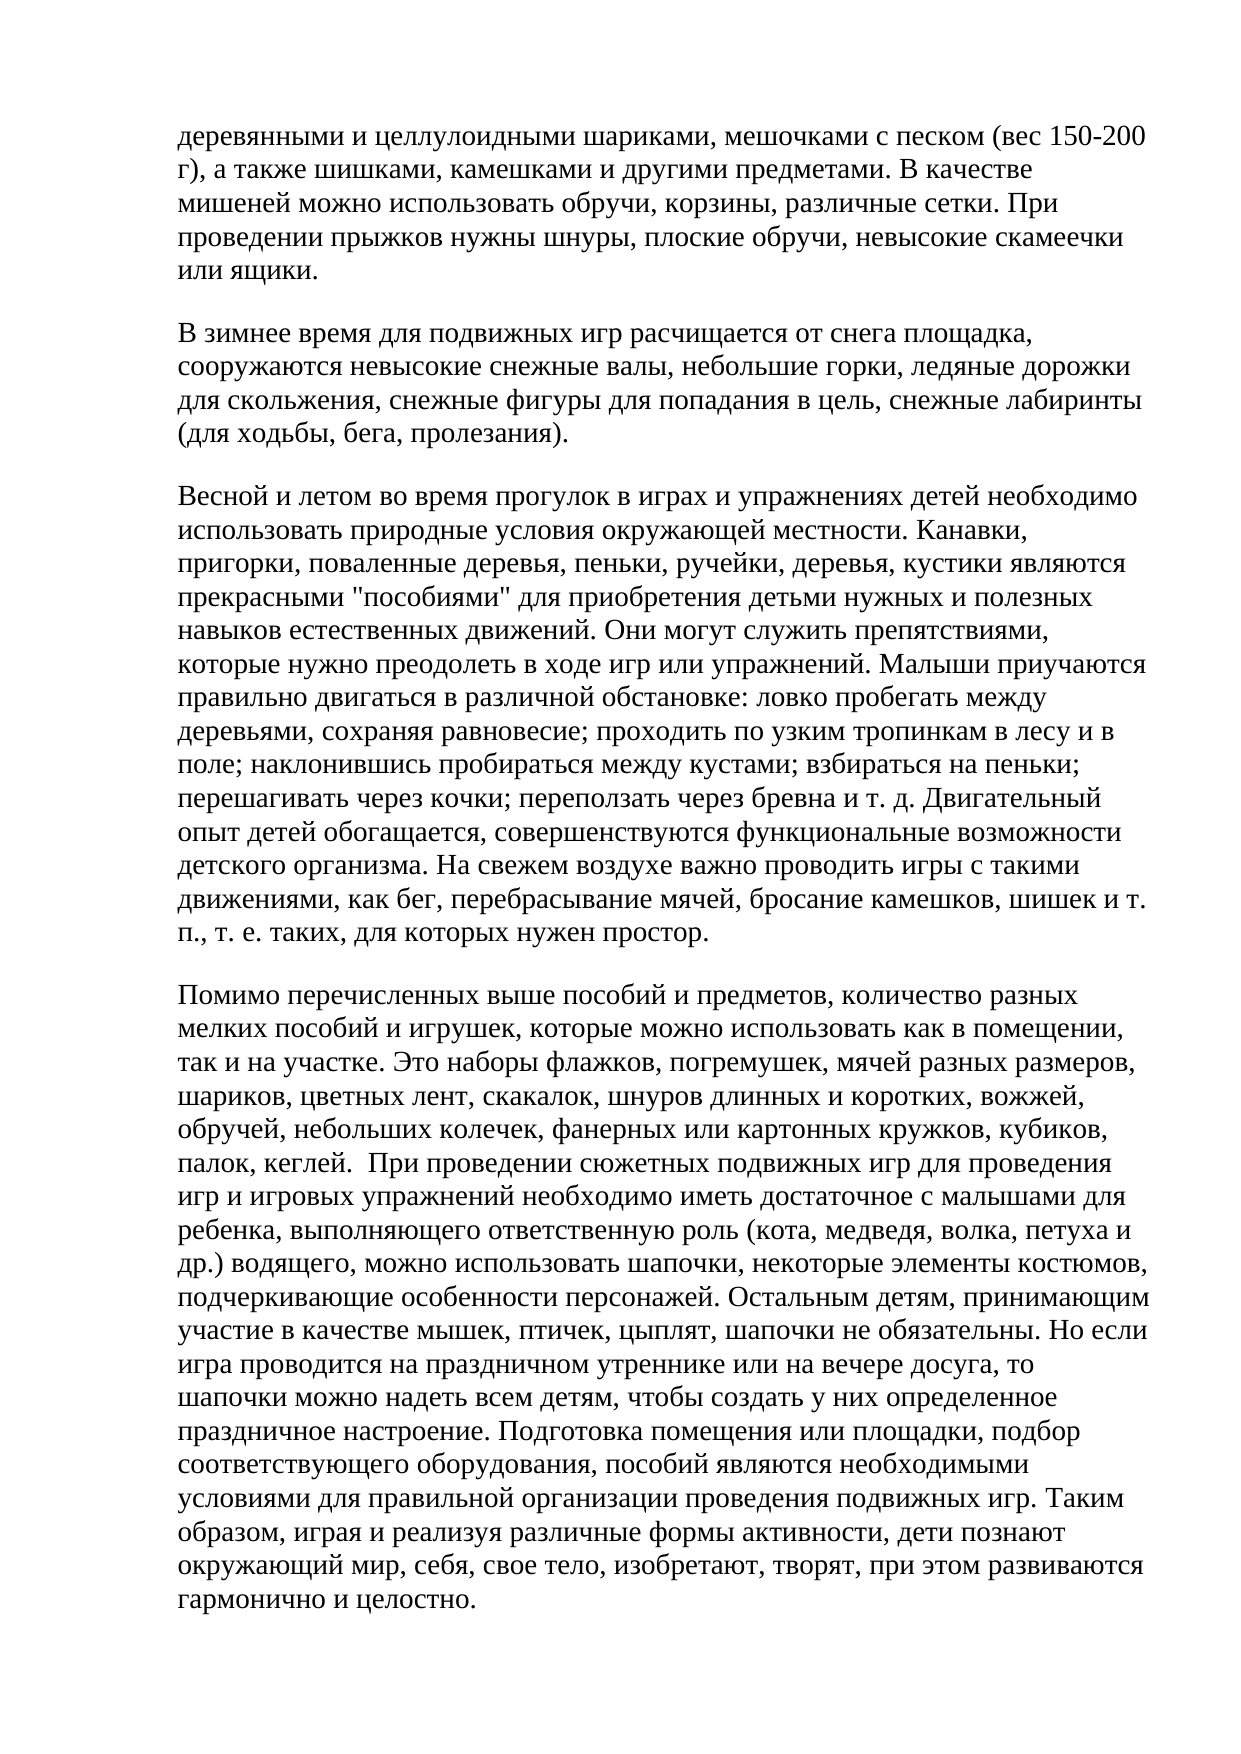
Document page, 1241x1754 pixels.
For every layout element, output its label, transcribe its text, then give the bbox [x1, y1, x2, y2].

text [177, 118, 1152, 286]
text В зимнее время для подвижных игр расчищается от снега площадка, сооружаются невысокие снежные валы, небольшие горки, ледяные дорожки для скольжения, снежные фигуры для попадания в цель, снежные лабиринты (для ходьбы, бега, пролезания). [177, 315, 1152, 449]
text Помимо перечисленных выше пособий и предметов, количество разных мелких пособий и игрушек, которые можно использовать как в помещении, так и на участке. Это наборы флажков, погремушек, мячей разных размеров, шариков, цветных лент, скакалок, шнуров длинных и коротких, вожжей, обручей, небольших колечек, фанерных или картонных кружков, кубиков, палок, кеглей. При проведении сюжетных подвижных игр для проведения игр и игровых упражнений необходимо иметь достаточное с малышами для ребенка, выполняющего ответственную роль (кота, медведя, волка, петуха и др.) водящего, можно использовать шапочки, некоторые элементы костюмов, подчеркивающие особенности персонажей. Остальным детям, принимающим участие в качестве мышек, птичек, цыплят, шапочки не обязательны. Но если игра проводится на праздничном утреннике или на вечере досуга, то шапочки можно надеть всем детям, чтобы создать у них определенное праздничное настроение. Подготовка помещения или площадки, подбор соответствующего оборудования, пособий являются необходимыми условиями для правильной организации проведения подвижных игр. Таким образом, играя и реализуя различные формы активности, дети познают окружающий мир, себя, свое тело, изобретают, творят, при этом развиваются гармонично и целостно. [177, 977, 1152, 1614]
text Весной и летом во время прогулок в играх и упражнениях детей необходимо использовать природные условия окружающей местности. Канавки, пригорки, поваленные деревья, пеньки, ручейки, деревья, кустики являются прекрасными "пособиями" для приобретения детьми нужных и полезных навыков естественных движений. Они могут служить препятствиями, которые нужно преодолеть в ходе игр или упражнений. Малыши приучаются правильно двигаться в различной обстановке: ловко пробегать между деревьями, сохраняя равновесие; проходить по узким тропинкам в лесу и в поле; наклонившись пробираться между кустами; взбираться на пеньки; перешагивать через кочки; переползать через бревна и т. д. Двигательный опыт детей обогащается, совершенствуются функциональные возможности детского организма. На свежем воздухе важно проводить игры с такими движениями, как бег, перебрасывание мячей, бросание камешков, шишек и т. п., т. е. таких, для которых нужен простор. [177, 478, 1152, 948]
